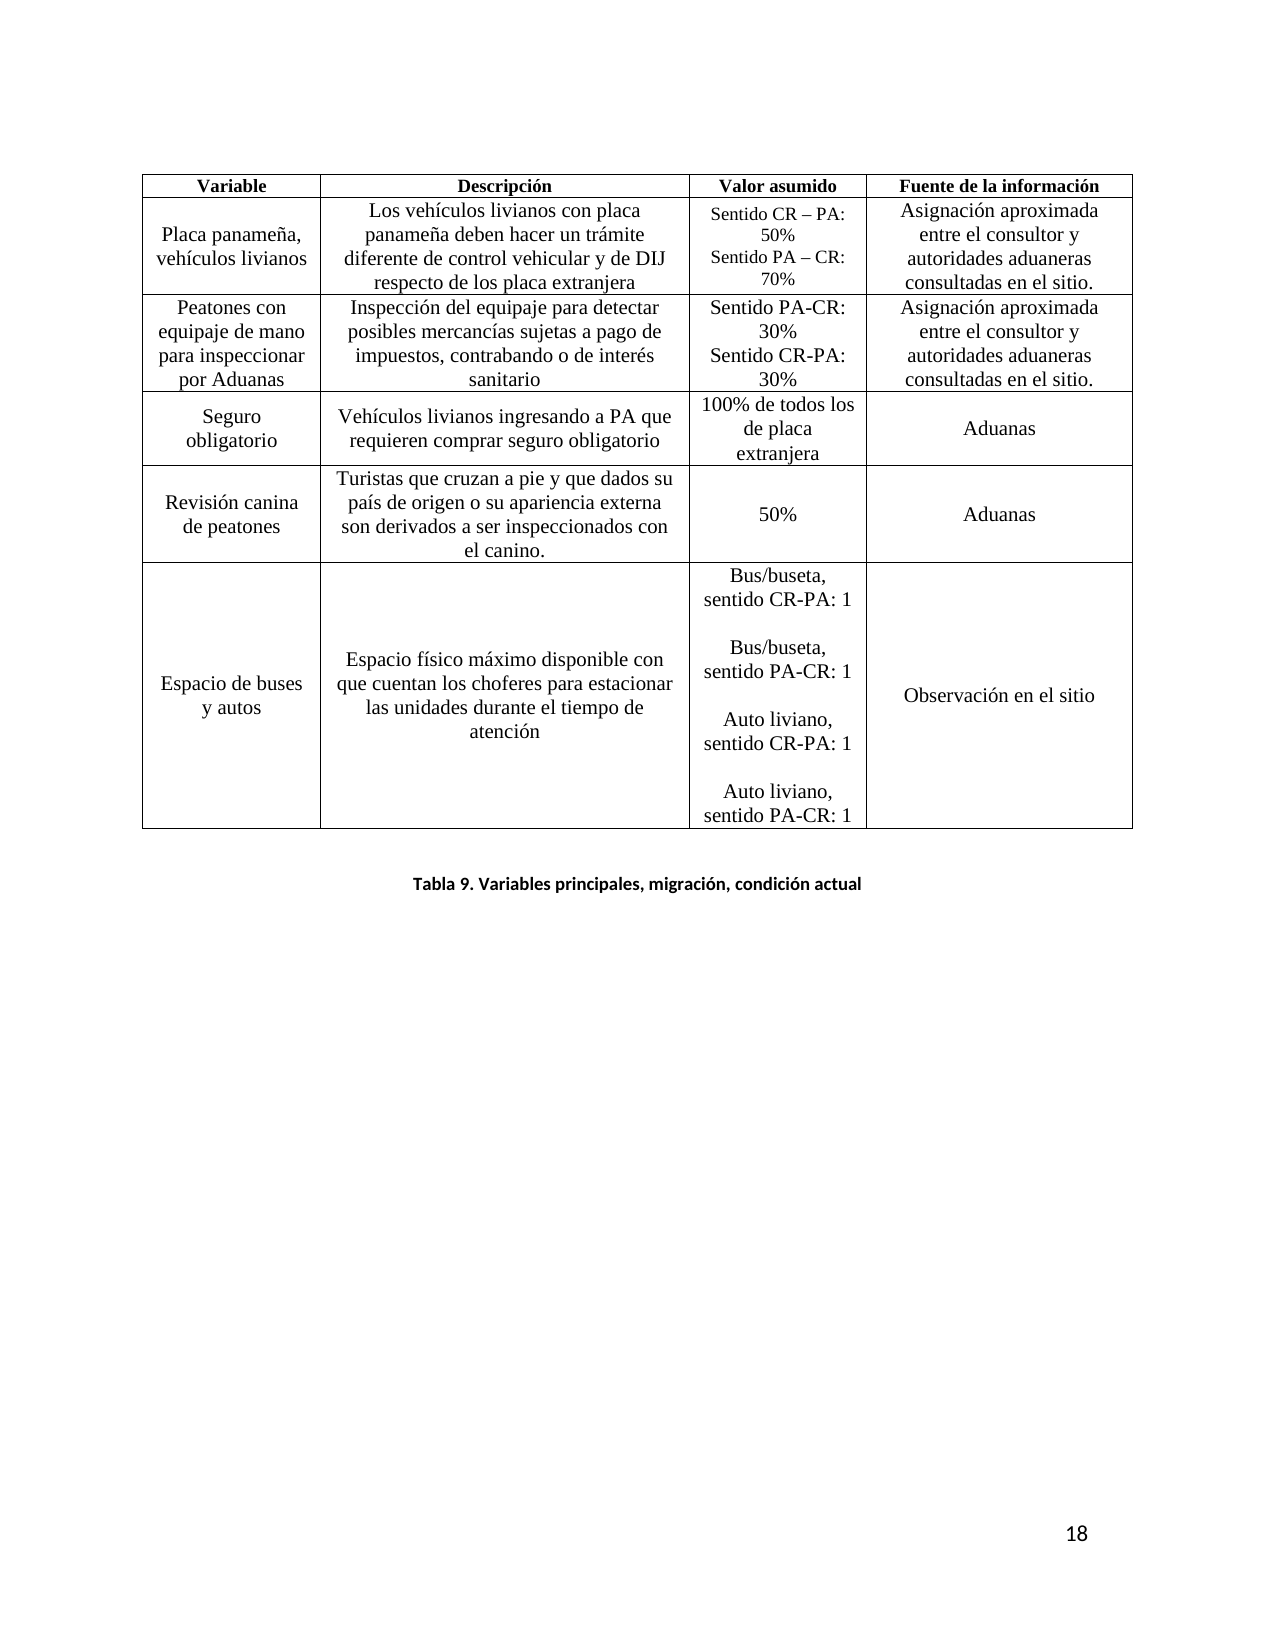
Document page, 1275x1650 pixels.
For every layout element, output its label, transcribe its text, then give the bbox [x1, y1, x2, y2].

table_header Valor asumido [690, 175, 866, 197]
table_cell Vehículos livianos ingresando a PA que requieren comprar seguro obligatorio [321, 392, 689, 464]
table_cell Bus/buseta, sentido CR-PA: 1 Bus/buseta, sentido PA-CR: 1 Auto liviano, sentido CR-PA: 1 Auto liviano, sentido PA-CR: 1 [690, 563, 866, 827]
table_cell Aduanas [867, 392, 1132, 464]
table_cell Peatones con equipaje de mano para inspeccionar por Aduanas [143, 295, 320, 391]
table_cell Aduanas [867, 466, 1132, 562]
table_cell Turistas que cruzan a pie y que dados su país de origen o su apariencia externa son derivados a ser inspeccionados con el canino. [321, 466, 689, 562]
table_cell Sentido CR – PA: 50% Sentido PA – CR: 70% [690, 198, 866, 294]
table_cell Inspección del equipaje para detectar posibles mercancías sujetas a pago de impuestos, contrabando o de interés sanitario [321, 295, 689, 391]
table_header Descripción [321, 175, 689, 197]
table_cell Los vehículos livianos con placa panameña deben hacer un trámite diferente de control vehicular y de DIJ respecto de los placa extranjera [321, 198, 689, 294]
table_cell 100% de todos los de placa extranjera [690, 392, 866, 464]
table_cell Asignación aproximada entre el consultor y autoridades aduaneras consultadas en el sitio. [867, 198, 1132, 294]
table_cell Placa panameña, vehículos livianos [143, 198, 320, 294]
table_cell 50% [690, 466, 866, 562]
table_cell Revisión canina de peatones [143, 466, 320, 562]
table_cell Asignación aproximada entre el consultor y autoridades aduaneras consultadas en el sitio. [867, 295, 1132, 391]
text Tabla 9. Variables principales, migración, condición actual [187, 872, 1088, 895]
table_cell Sentido PA-CR: 30% Sentido CR-PA: 30% [690, 295, 866, 391]
table_cell Observación en el sitio [867, 563, 1132, 827]
table_cell Seguro obligatorio [143, 392, 320, 464]
table_cell Espacio físico máximo disponible con que cuentan los choferes para estacionar las unidades durante el tiempo de atención [321, 563, 689, 827]
table_cell Espacio de buses y autos [143, 563, 320, 827]
table_header Variable [143, 175, 320, 197]
table_header Fuente de la información [867, 175, 1132, 197]
